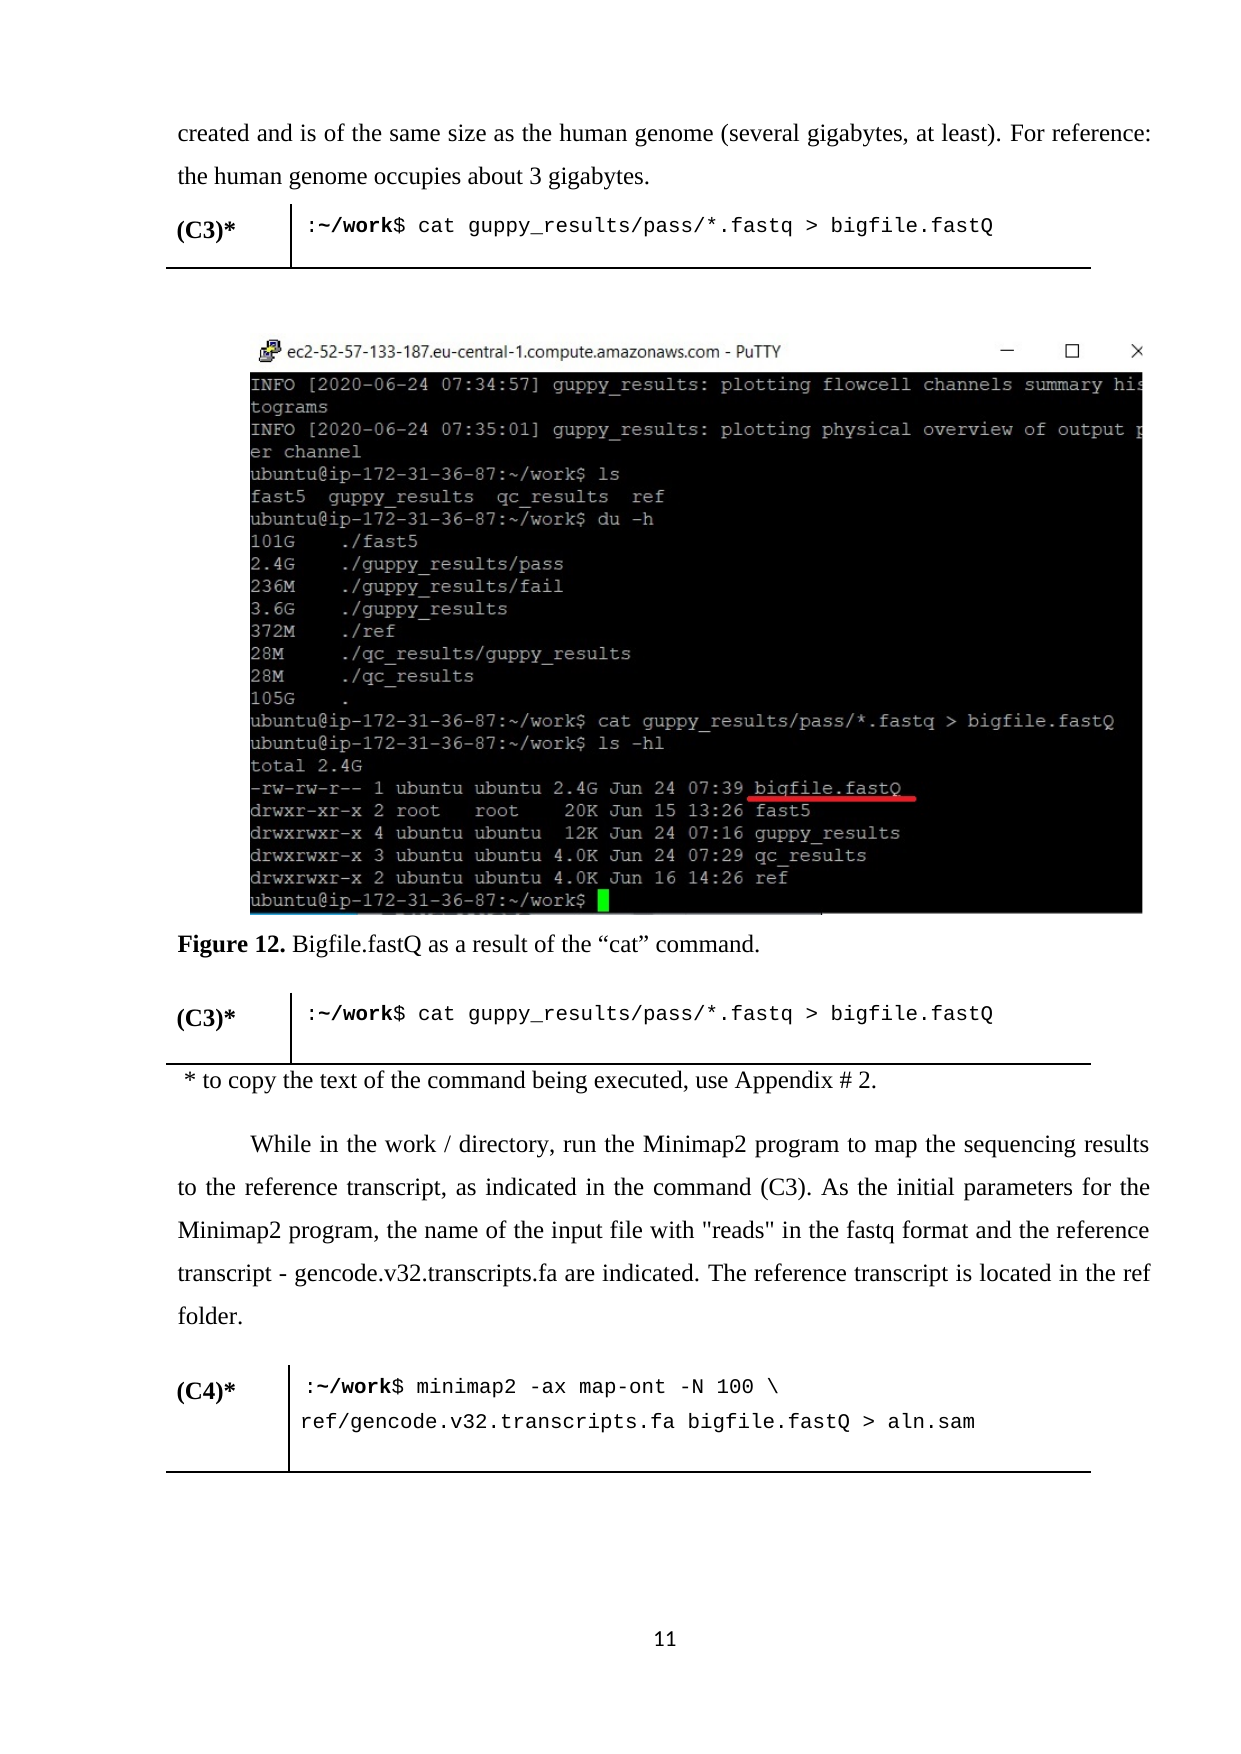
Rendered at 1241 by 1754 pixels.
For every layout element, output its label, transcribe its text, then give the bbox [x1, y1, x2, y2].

text While in the work / directory, run the Minimap2 program to map the sequencing results to the reference transcript, as indicated in the command (C3). As the initial parameters for the Minimap2 program, the name of the input file with "reads" in the fastq format and the reference transcript - gencode.v32.transcripts.fa are indicated. The reference transcript is located in the ref folder. [177, 1129, 1152, 1330]
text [177, 118, 1152, 190]
table_header :~/work$ cat guppy_results/pass/*.fastq > bigfile.fastQ [292, 204, 1091, 267]
table_header (C4)* [166, 1365, 288, 1471]
table_header (C3)* [166, 204, 290, 267]
picture [250, 333, 1143, 915]
table_header :~/work$ minimap2 -ax map-ont -N 100 \ ref/gencode.v32.transcripts.fa bigfile.fastQ > aln.sam [290, 1365, 1091, 1471]
table_header (C3)* [166, 993, 290, 1063]
table_header :~/work$ cat guppy_results/pass/*.fastq > bigfile.fastQ [292, 993, 1091, 1063]
text * to copy the text of the command being executed, use Appendix # 2. [177, 1065, 1152, 1094]
